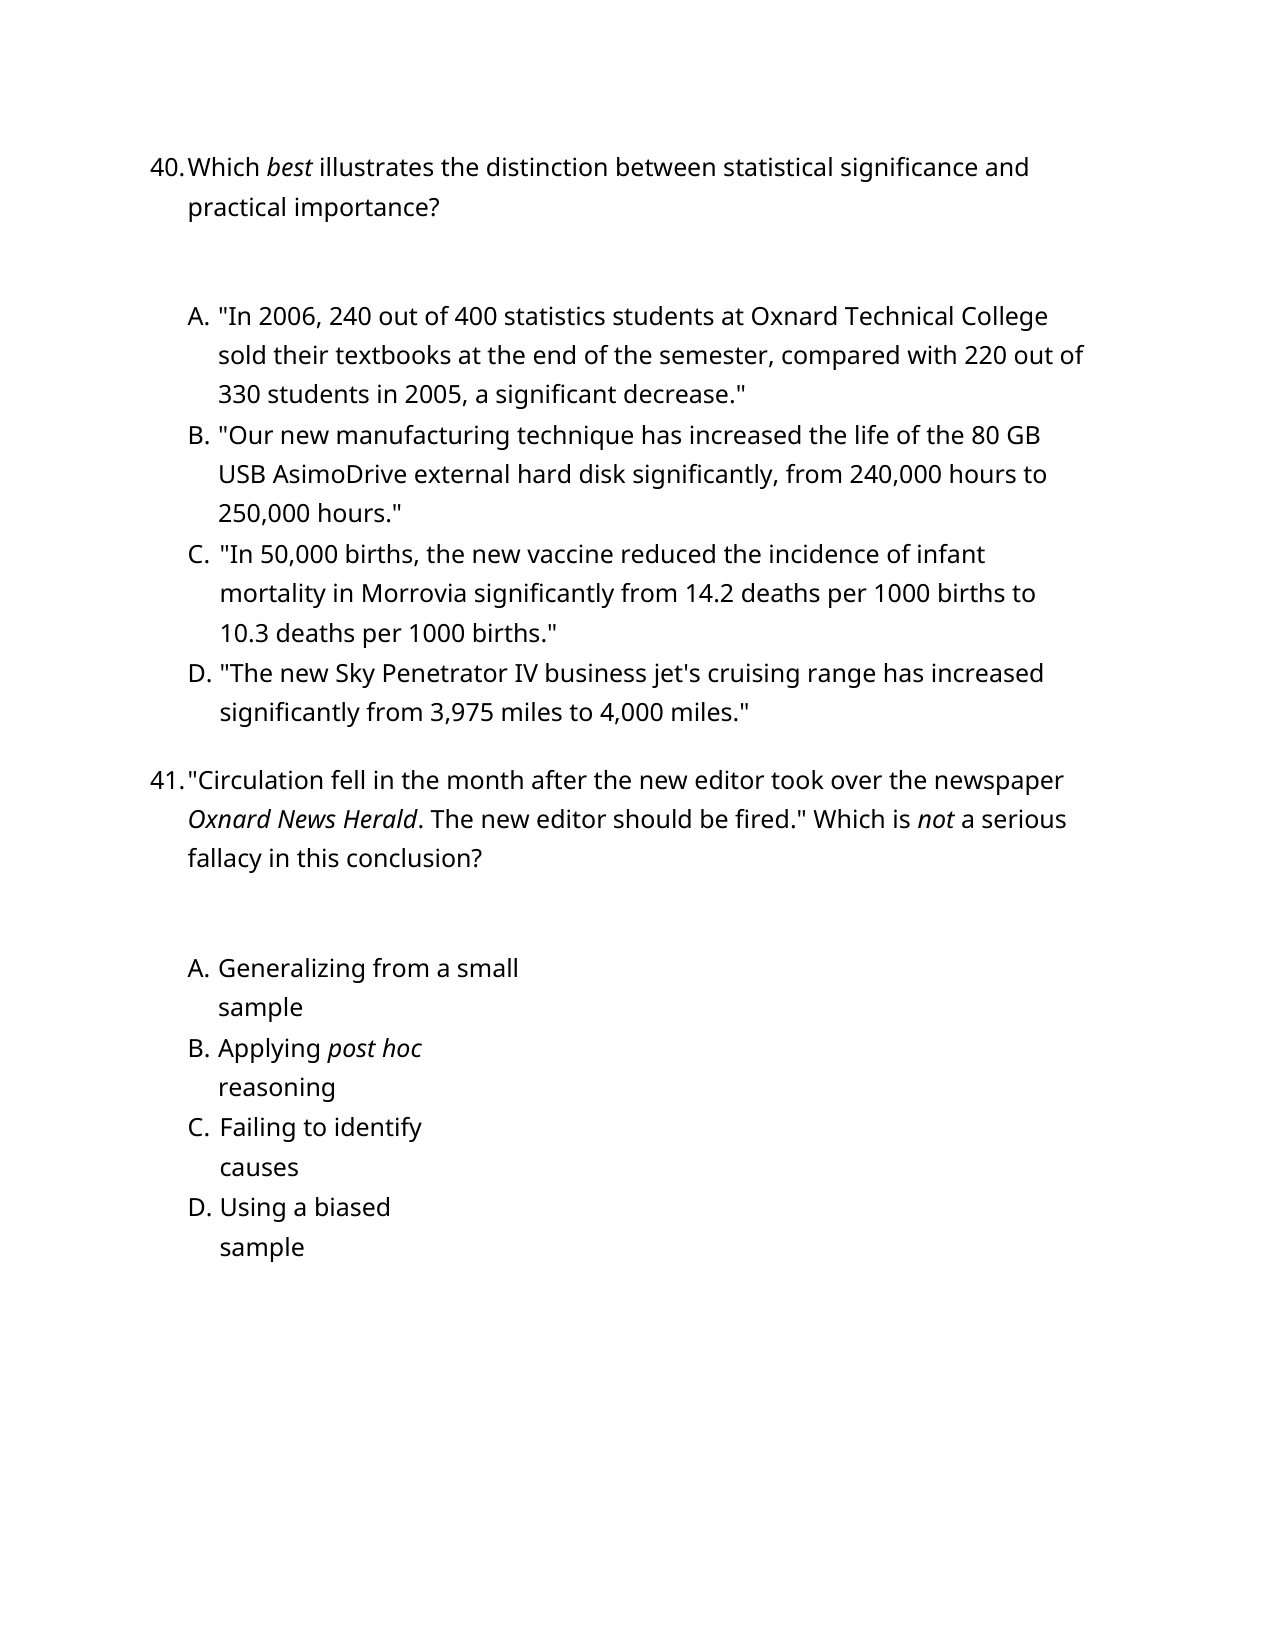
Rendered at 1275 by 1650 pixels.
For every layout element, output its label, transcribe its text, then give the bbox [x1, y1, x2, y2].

table_header 41. [150, 763, 187, 1267]
table_header Which best illustrates the distinction between statistical significance and practical importance? [188, 150, 1087, 733]
table_header "Circulation fell in the month after the new editor took over the newspaper Oxnard News Herald. The new editor should be fired." Which is not a serious fallacy in this conclusion? [188, 763, 1087, 1267]
table_header 40. [150, 150, 187, 733]
